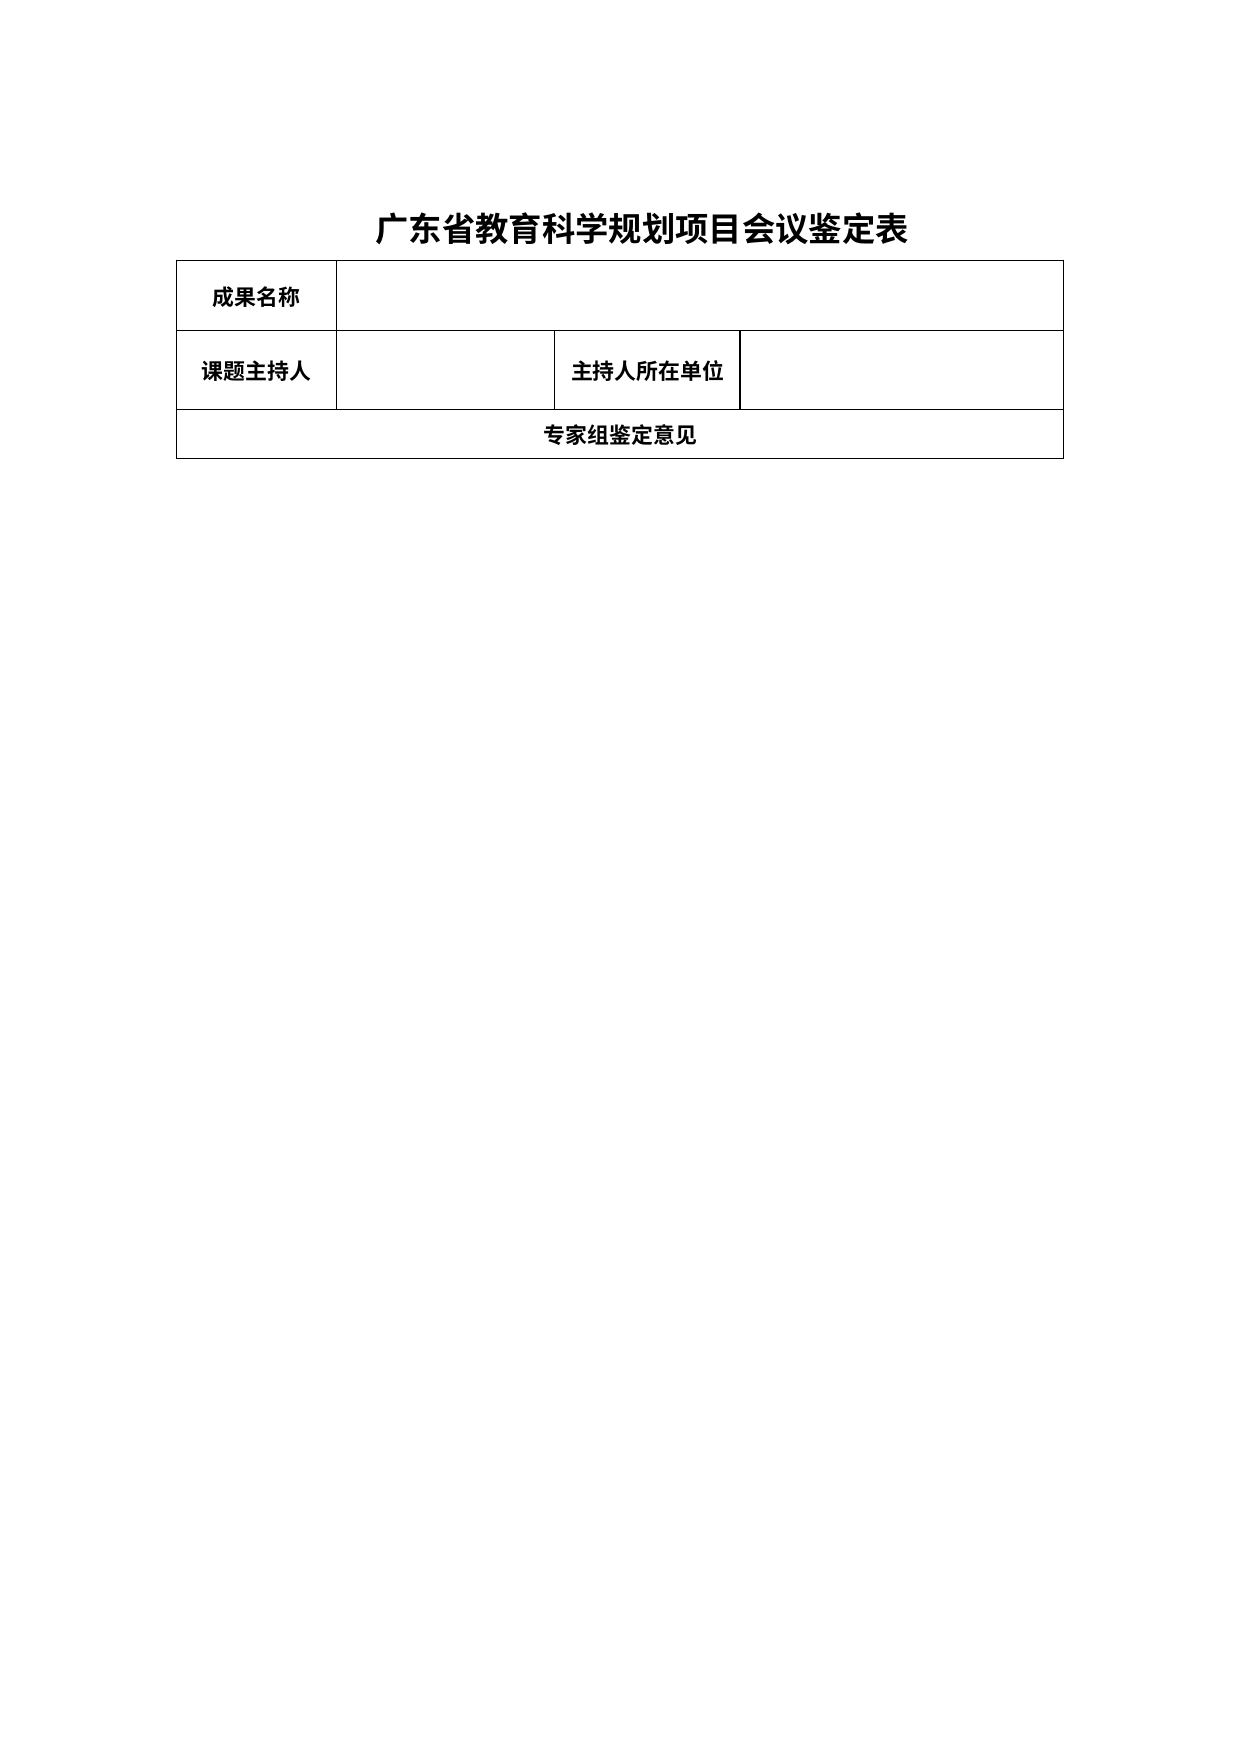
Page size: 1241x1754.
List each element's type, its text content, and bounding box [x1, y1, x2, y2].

table_cell [337, 331, 554, 409]
table_cell 主持人所在单位 [555, 331, 739, 409]
text 广东省教育科学规划项目会议鉴定表 [187, 194, 1053, 259]
table_header 成果名称 [177, 261, 336, 330]
table_cell [741, 331, 1063, 409]
table_header [337, 261, 1063, 330]
table_cell 课题主持人 [177, 331, 336, 409]
table_cell 专家组鉴定意见 [177, 410, 1063, 458]
